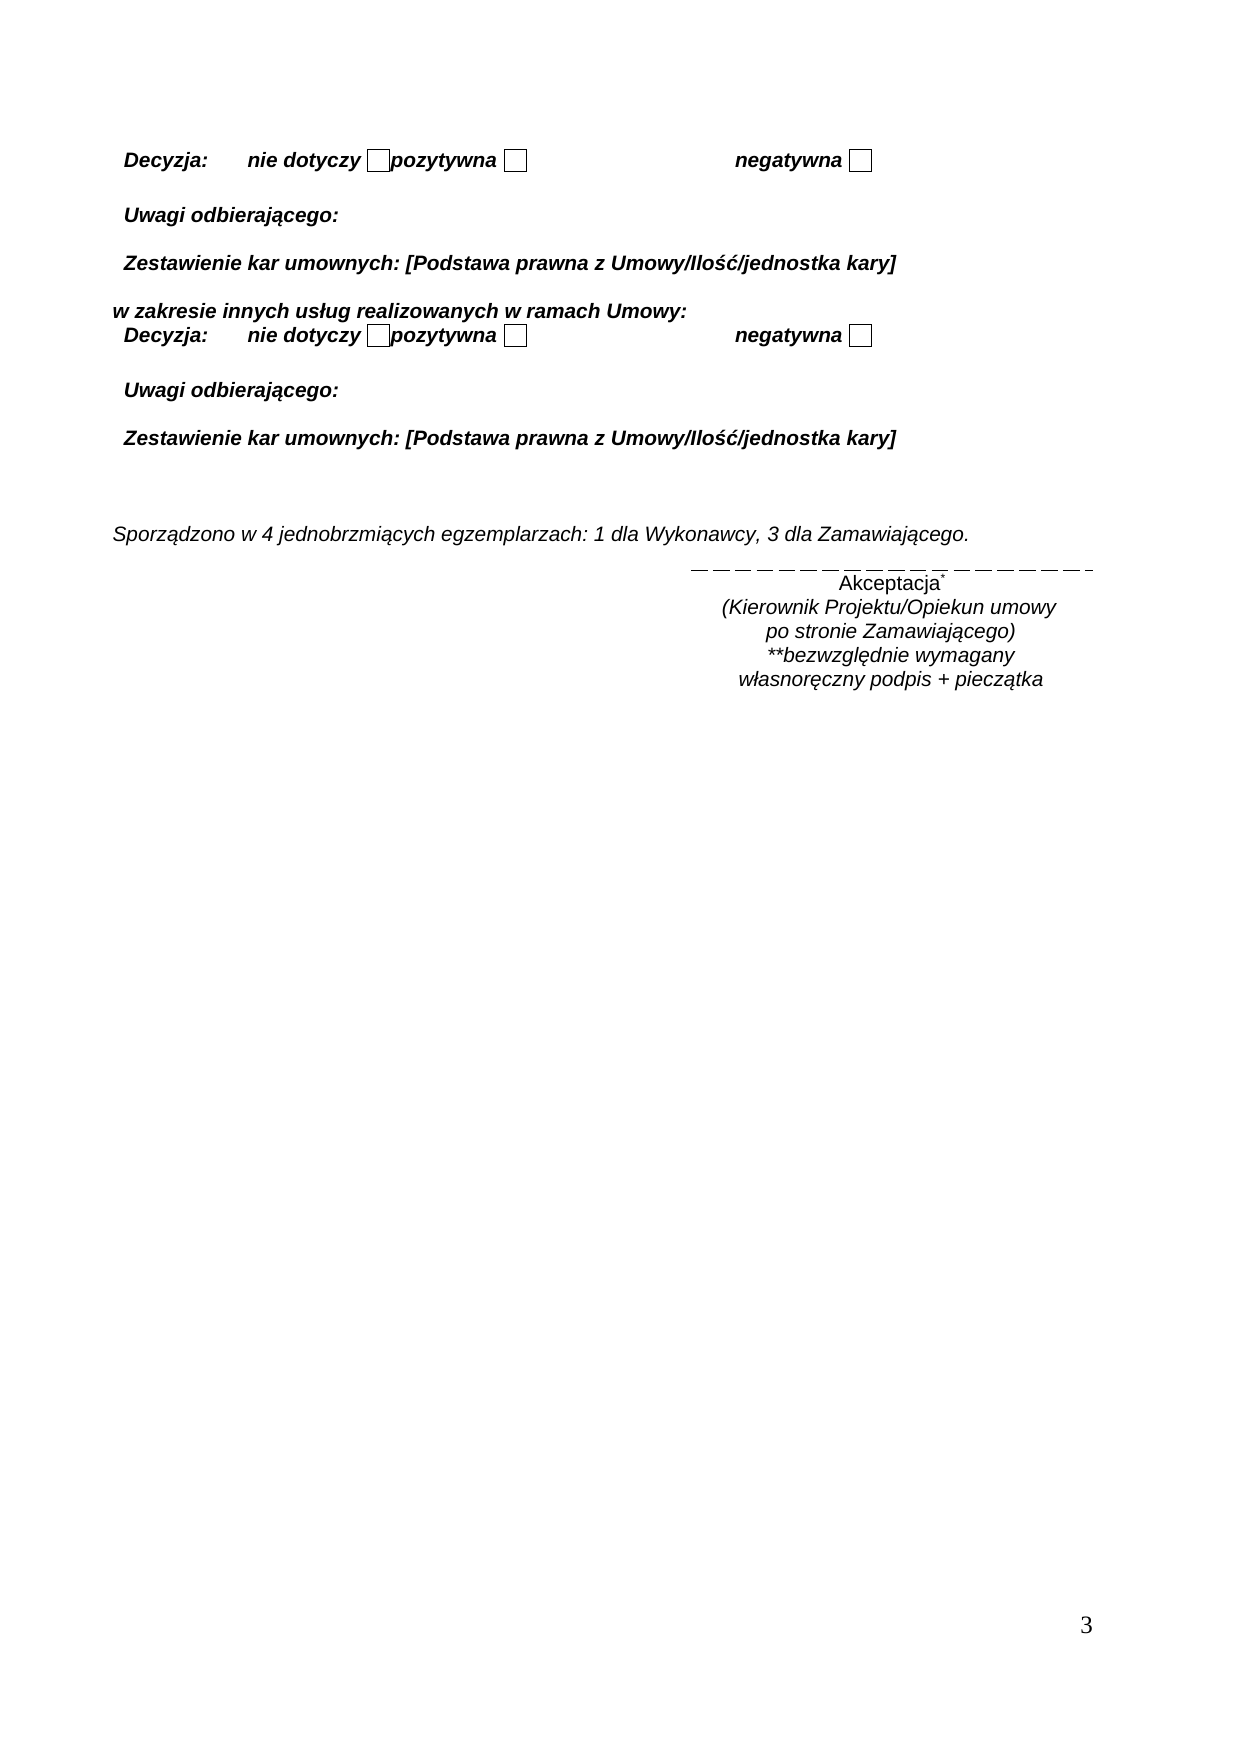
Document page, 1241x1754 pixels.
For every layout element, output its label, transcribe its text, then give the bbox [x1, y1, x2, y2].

table_cell Akceptacja* (Kierownik Projektu/Opiekun umowy po stronie Zamawiającego) **bezwzględnie wymagany własnoręczny podpis + pieczątka [691, 570, 1092, 691]
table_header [101, 148, 1087, 570]
